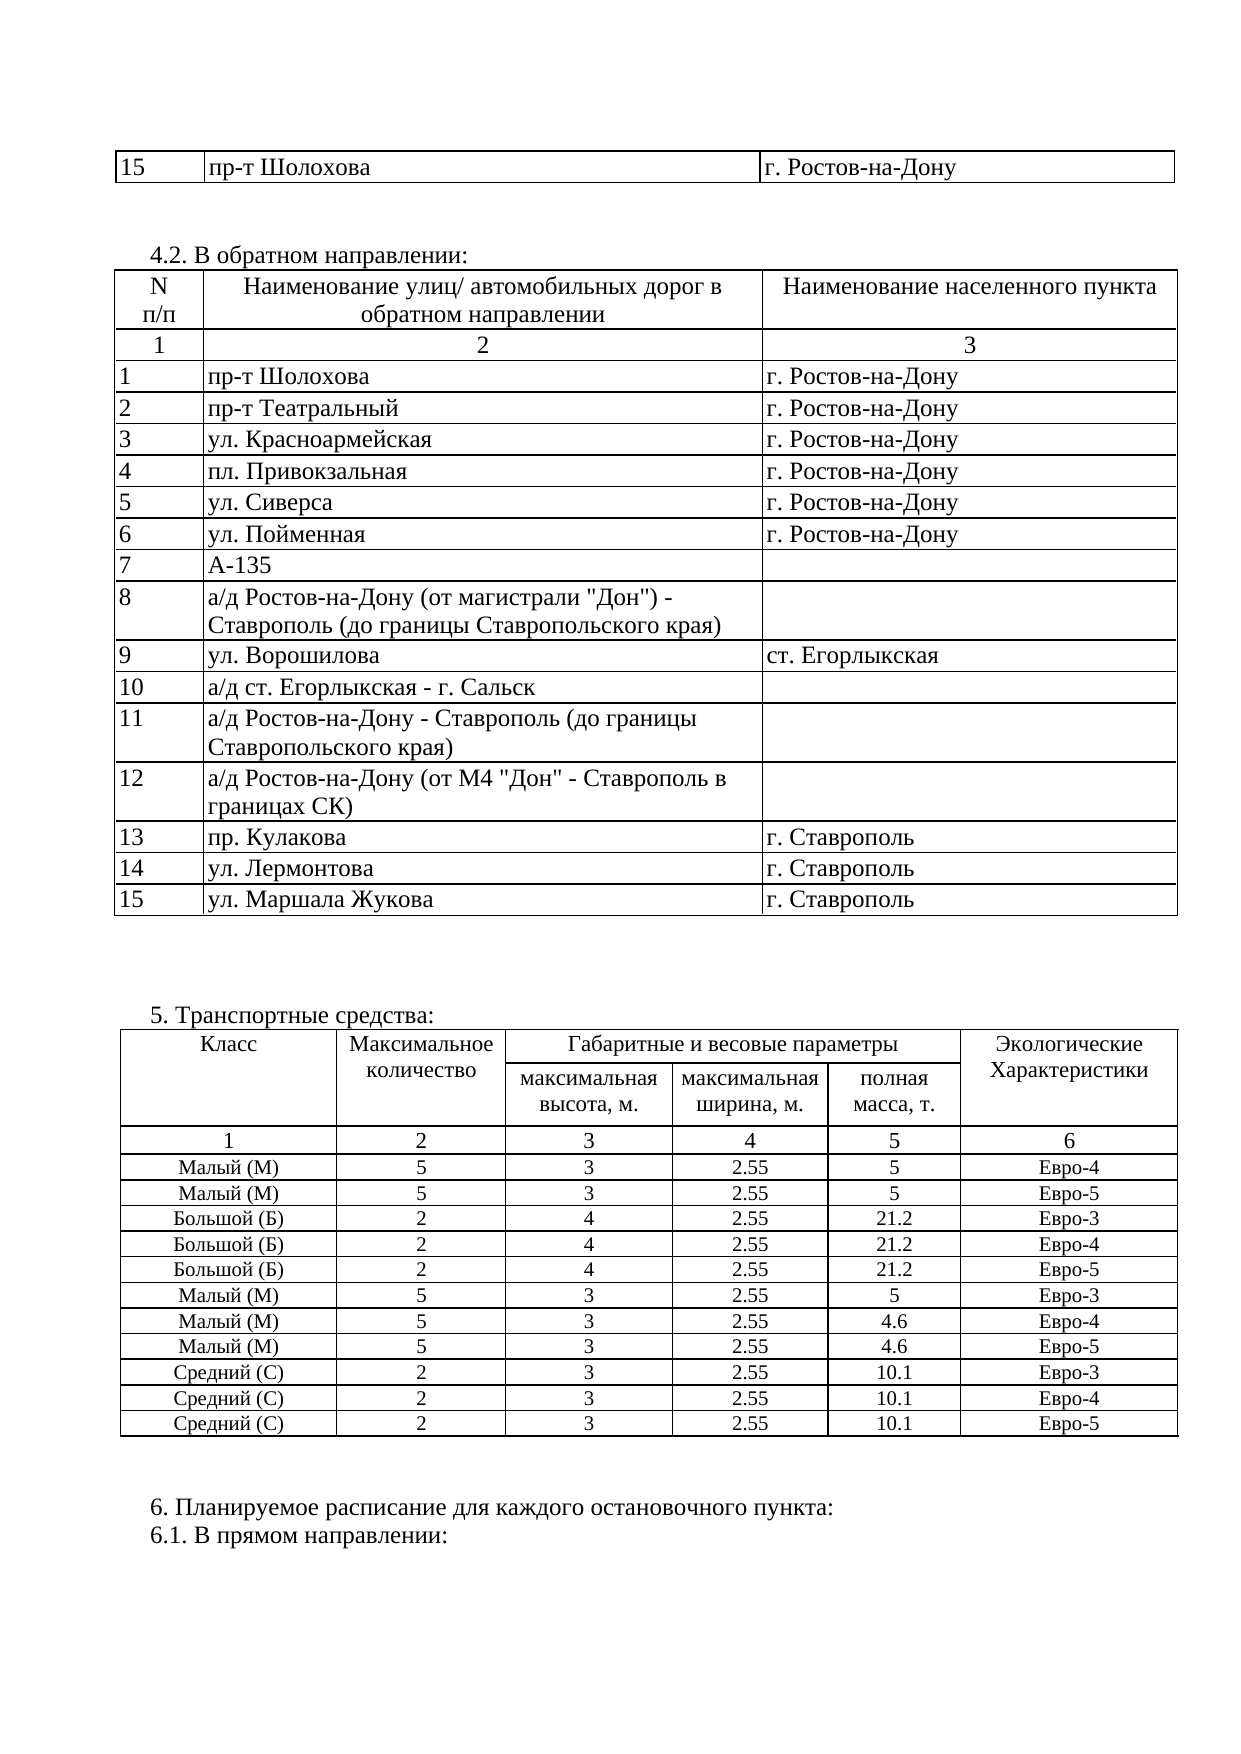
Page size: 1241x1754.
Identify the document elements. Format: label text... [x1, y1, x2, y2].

table_cell 5 [829, 1181, 960, 1204]
table_cell Евро-5 [961, 1181, 1177, 1204]
table_cell пр-т Шолохова [205, 152, 759, 181]
table_header Наименование населенного пункта [763, 271, 1177, 328]
table_cell а/д ст. Егорлыкская - г. Сальск [204, 672, 762, 702]
table_cell 3 [763, 328, 1177, 360]
table_cell 5 [337, 1309, 505, 1333]
table_cell ул. Маршала Жукова [204, 885, 762, 914]
table_cell 15 [117, 152, 204, 181]
table_cell ул. Ворошилова [204, 641, 762, 671]
table_cell 3 [506, 1411, 672, 1435]
table_cell Малый (М) [121, 1155, 336, 1179]
table_cell 3 [506, 1283, 672, 1307]
table_cell максимальная высота, м. [506, 1064, 672, 1125]
table_cell 2 [115, 392, 203, 423]
table_cell 2 [337, 1386, 505, 1409]
table_cell 1 [121, 1127, 336, 1153]
text 6. Планируемое расписание для каждого остановочного пункта: [150, 1492, 1090, 1521]
table_cell 5 [115, 487, 203, 517]
table_cell г. Ставрополь [763, 820, 1177, 852]
table_cell 4 [506, 1257, 672, 1281]
table_cell 10 [115, 672, 203, 702]
table_cell г. Ставрополь [763, 883, 1177, 914]
table_cell 2 [337, 1257, 505, 1281]
table_header Габаритные и весовые параметры [506, 1030, 960, 1062]
table_cell [763, 702, 1177, 761]
table_cell Евро-3 [961, 1283, 1177, 1307]
table_cell ул. Сиверса [204, 487, 762, 517]
table_cell 4.6 [829, 1334, 960, 1358]
table_cell 5 [337, 1155, 505, 1179]
table_cell 2 [337, 1206, 505, 1230]
table_cell 4 [506, 1232, 672, 1256]
table_cell 6 [961, 1127, 1177, 1153]
table_cell Малый (М) [121, 1309, 336, 1333]
table_cell 12 [115, 762, 203, 820]
table_cell 21.2 [829, 1257, 960, 1281]
table_cell 10.1 [829, 1411, 960, 1435]
table_cell г. Ростов-на-Дону [763, 517, 1177, 548]
table_header Класс [121, 1030, 336, 1125]
table_cell 4 [115, 455, 203, 486]
table_cell пр-т Театральный [204, 393, 762, 423]
table_header Максимальное количество [337, 1030, 505, 1125]
table_cell ст. Егорлыкская [763, 639, 1177, 671]
table_header Экологические Характеристики [961, 1030, 1177, 1125]
table_cell 2 [204, 330, 762, 360]
table_cell Евро-4 [961, 1386, 1177, 1409]
table_cell [763, 549, 1177, 580]
table_cell 11 [115, 703, 203, 761]
table_cell Малый (М) [121, 1181, 336, 1204]
table_cell ул. Красноармейская [204, 424, 762, 454]
text 6.1. В прямом направлении: [150, 1521, 1090, 1549]
table_cell 4.6 [829, 1309, 960, 1333]
table_cell 2.55 [673, 1206, 827, 1230]
table_cell 5 [337, 1334, 505, 1358]
table_cell 3 [115, 424, 203, 454]
table_cell пл. Привокзальная [204, 456, 762, 486]
table_cell А-135 [204, 550, 762, 580]
table_cell 2 [337, 1411, 505, 1435]
table_cell Евро-4 [961, 1232, 1177, 1256]
table_cell ул. Лермонтова [204, 853, 762, 883]
table_cell [763, 580, 1177, 639]
table_cell 2.55 [673, 1411, 827, 1435]
table_cell 10.1 [829, 1386, 960, 1409]
table_cell г. Ростов-на-Дону [763, 391, 1177, 423]
table_cell 5 [829, 1127, 960, 1153]
table_cell [763, 761, 1177, 820]
table_cell 13 [115, 821, 203, 852]
table_cell Большой (Б) [121, 1206, 336, 1230]
table_cell г. Ростов-на-Дону [763, 423, 1177, 454]
table_cell 2.55 [673, 1309, 827, 1333]
table_cell Средний (С) [121, 1386, 336, 1409]
table_cell 9 [115, 640, 203, 671]
table_cell г. Ростов-на-Дону [763, 360, 1177, 391]
table_cell 4 [673, 1127, 827, 1153]
table_cell 2.55 [673, 1283, 827, 1307]
table_cell 3 [506, 1334, 672, 1358]
table_cell 3 [506, 1386, 672, 1409]
table_cell 15 [115, 884, 203, 914]
table_cell 2 [337, 1232, 505, 1256]
table_cell а/д Ростов-на-Дону (от М4 "Дон" - Ставрополь в границах СК) [204, 763, 762, 820]
table_cell 21.2 [829, 1232, 960, 1256]
table_cell 3 [506, 1309, 672, 1333]
table_cell г. Ростов-на-Дону [763, 486, 1177, 517]
text 5. Транспортные средства: [150, 1000, 1090, 1029]
table_cell Большой (Б) [121, 1257, 336, 1281]
table_cell 3 [506, 1181, 672, 1204]
table_cell Евро-3 [961, 1206, 1177, 1230]
table_cell Евро-4 [961, 1309, 1177, 1333]
table_cell Евро-5 [961, 1257, 1177, 1281]
table_cell 2.55 [673, 1257, 827, 1281]
table_cell Евро-3 [961, 1360, 1177, 1384]
table_cell 2.55 [673, 1181, 827, 1204]
table_cell 5 [337, 1283, 505, 1307]
table_cell Малый (М) [121, 1283, 336, 1307]
table_cell г. Ростов-на-Дону [761, 152, 1174, 181]
table_cell 5 [829, 1283, 960, 1307]
table_header N п/п [115, 271, 203, 328]
table_cell 10.1 [829, 1360, 960, 1384]
table_cell 2 [337, 1127, 505, 1153]
table_cell 5 [337, 1181, 505, 1204]
table_cell ул. Пойменная [204, 519, 762, 548]
table_cell 2.55 [673, 1232, 827, 1256]
table_cell Средний (С) [121, 1360, 336, 1384]
table_cell Евро-5 [961, 1334, 1177, 1358]
table_cell 3 [506, 1127, 672, 1153]
table_cell а/д Ростов-на-Дону - Ставрополь (до границы Ставропольского края) [204, 704, 762, 761]
table_cell 5 [829, 1155, 960, 1179]
table_cell пр. Кулакова [204, 822, 762, 852]
table_cell 6 [115, 518, 203, 548]
table_cell максимальная ширина, м. [673, 1064, 827, 1125]
table_cell Малый (М) [121, 1334, 336, 1358]
table_cell 8 [115, 581, 203, 639]
table_header Наименование улиц/ автомобильных дорог в обратном направлении [204, 271, 762, 328]
table_cell полная масса, т. [829, 1064, 960, 1125]
table_cell 2.55 [673, 1334, 827, 1358]
table_cell 2.55 [673, 1155, 827, 1179]
table_cell пр-т Шолохова [204, 361, 762, 391]
table_cell 2.55 [673, 1360, 827, 1384]
table_cell Евро-5 [961, 1411, 1177, 1435]
table_cell г. Ростов-на-Дону [763, 454, 1177, 486]
table_cell 4 [506, 1206, 672, 1230]
table_cell 1 [115, 329, 203, 360]
table_cell 3 [506, 1155, 672, 1179]
table_cell Средний (С) [121, 1411, 336, 1435]
table_cell 3 [506, 1360, 672, 1384]
table_cell а/д Ростов-на-Дону (от магистрали "Дон") - Ставрополь (до границы Ставропольского края) [204, 582, 762, 639]
table_cell 2 [337, 1360, 505, 1384]
table_cell 21.2 [829, 1206, 960, 1230]
table_cell [763, 671, 1177, 702]
table_cell 7 [115, 550, 203, 580]
table_cell Большой (Б) [121, 1232, 336, 1256]
text 4.2. В обратном направлении: [150, 241, 1090, 269]
table_cell г. Ставрополь [763, 852, 1177, 883]
table_cell Евро-4 [961, 1155, 1177, 1179]
table_cell 14 [115, 853, 203, 883]
table_cell 1 [115, 361, 203, 391]
table_cell 2.55 [673, 1386, 827, 1409]
